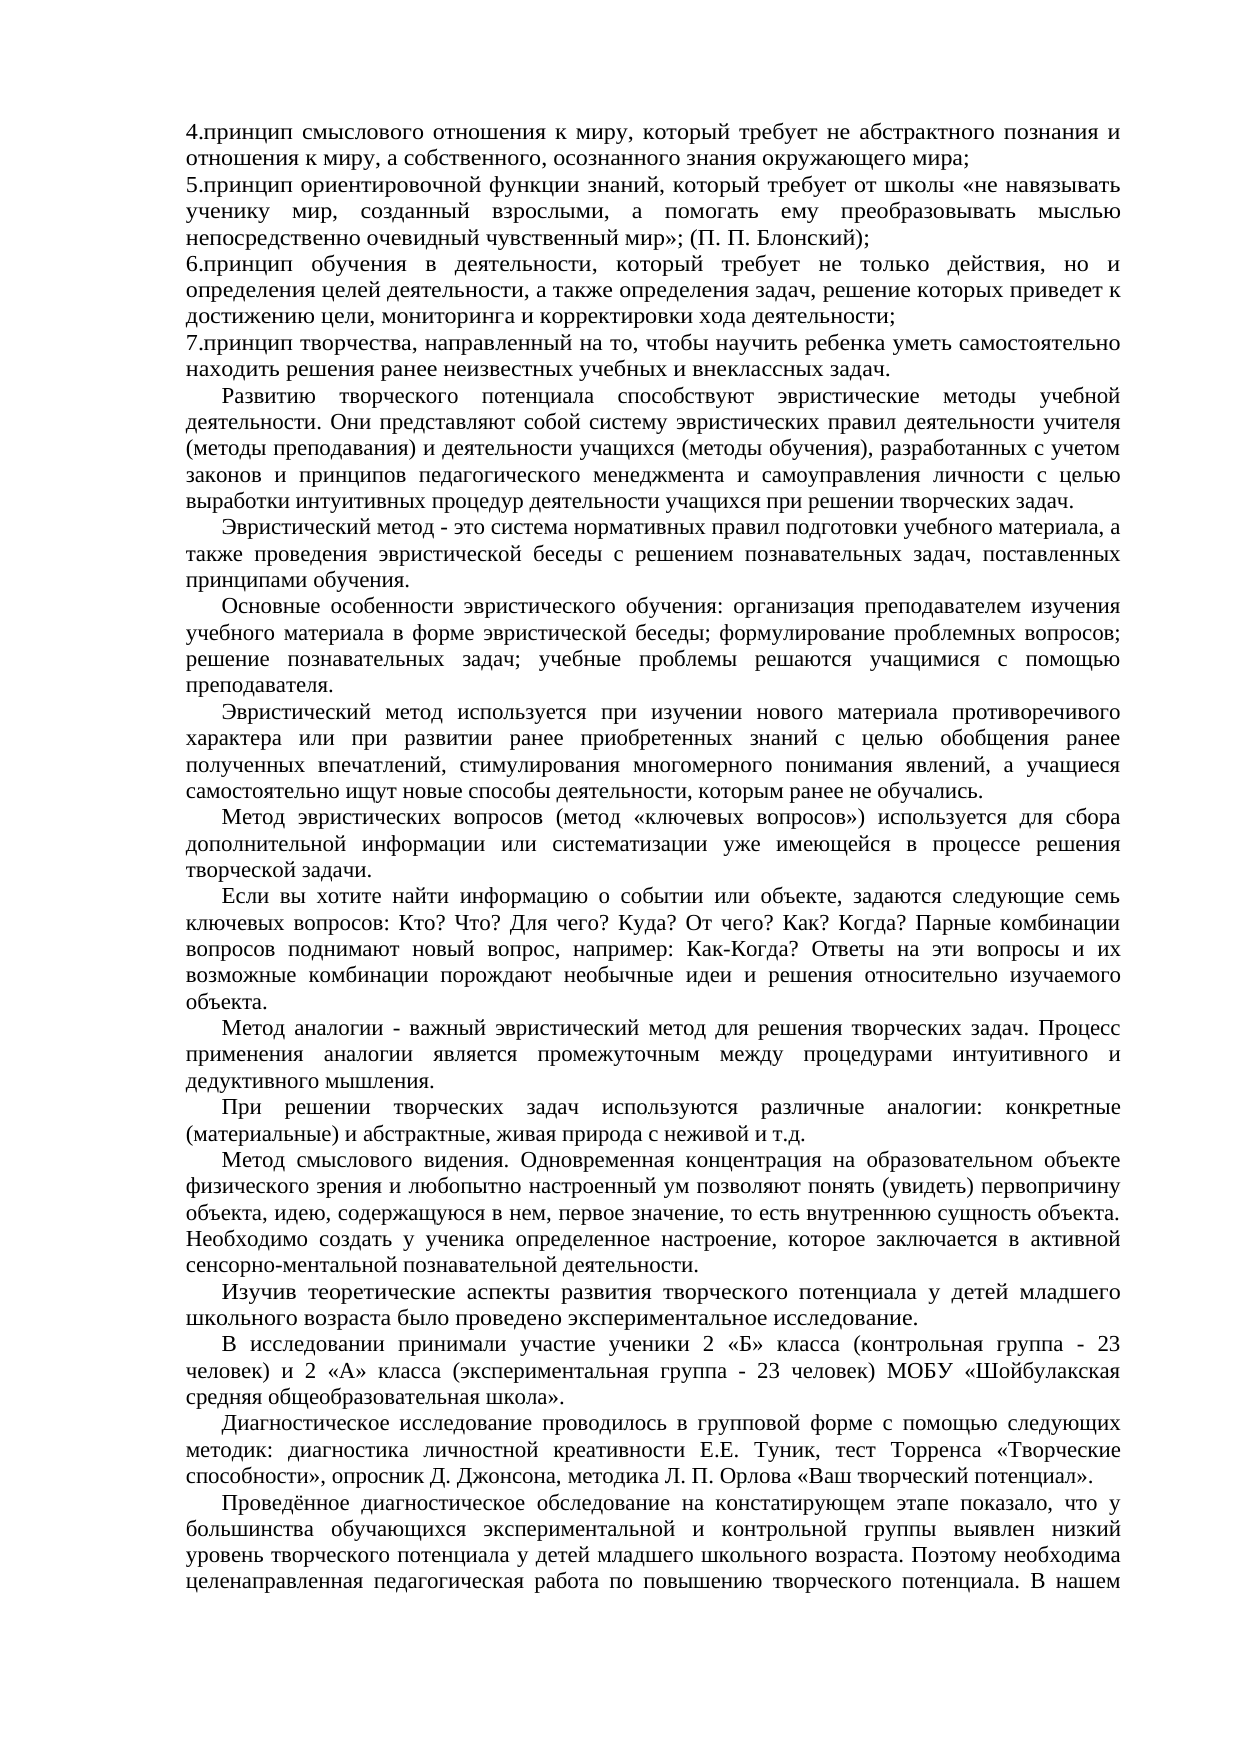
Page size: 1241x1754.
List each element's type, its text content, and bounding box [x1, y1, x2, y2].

text 5.принцип ориентировочной функции знаний, который требует от школы «не навязывать ученику мир, созданный взрослыми, а помогать ему преобразовывать мыслью непосредственно очевидный чувственный мир»; (П. П. Блонский); [186, 171, 1122, 250]
text 4.принцип смыслового отношения к миру, который требует не абстрактного познания и отношения к миру, а собственного, осознанного знания окружающего мира; [186, 118, 1122, 171]
text 6.принцип обучения в деятельности, который требует не только действия, но и определения целей деятельности, а также определения задач, решение которых приведет к достижению цели, мониторинга и корректировки хода деятельности; [186, 250, 1122, 329]
text Эвристический метод - это система нормативных правил подготовки учебного материала, а также проведения эвристической беседы с решением познавательных задач, поставленных принципами обучения. [186, 513, 1122, 592]
text Эвристический метод используется при изучении нового материала противоречивого характера или при развитии ранее приобретенных знаний с целью обобщения ранее полученных впечатлений, стимулирования многомерного понимания явлений, а учащиеся самостоятельно ищут новые способы деятельности, которым ранее не обучались. [186, 698, 1122, 803]
text Метод смыслового видения. Одновременная концентрация на образовательном объекте физического зрения и любопытно настроенный ум позволяют понять (увидеть) первопричину объекта, идею, содержащуюся в нем, первое значение, то есть внутреннюю сущность объекта. Необходимо создать у ученика определенное настроение, которое заключается в активной сенсорно-ментальной познавательной деятельности. [186, 1146, 1122, 1278]
text Основные особенности эвристического обучения: организация преподавателем изучения учебного материала в форме эвристической беседы; формулирование проблемных вопросов; решение познавательных задач; учебные проблемы решаются учащимися с помощью преподавателя. [186, 592, 1122, 698]
text Если вы хотите найти информацию о событии или объекте, задаются следующие семь ключевых вопросов: Кто? Что? Для чего? Куда? От чего? Как? Когда? Парные комбинации вопросов поднимают новый вопрос, например: Как-Когда? Ответы на эти вопросы и их возможные комбинации порождают необычные идеи и решения относительно изучаемого объекта. [186, 882, 1122, 1014]
text Изучив теоретические аспекты развития творческого потенциала у детей младшего школьного возраста было проведено экспериментальное исследование. [186, 1278, 1122, 1330]
text 7.принцип творчества, направленный на то, чтобы научить ребенка уметь самостоятельно находить решения ранее неизвестных учебных и внеклассных задач. [186, 329, 1122, 382]
text Метод аналогии - важный эвристический метод для решения творческих задач. Процесс применения аналогии является промежуточным между процедурами интуитивного и дедуктивного мышления. [186, 1014, 1122, 1093]
text При решении творческих задач используются различные аналогии: конкретные (материальные) и абстрактные, живая природа с неживой и т.д. [186, 1093, 1122, 1146]
text Метод эвристических вопросов (метод «ключевых вопросов») используется для сбора дополнительной информации или систематизации уже имеющейся в процессе решения творческой задачи. [186, 803, 1122, 882]
text Развитию творческого потенциала способствуют эвристические методы учебной деятельности. Они представляют собой систему эвристических правил деятельности учителя (методы преподавания) и деятельности учащихся (методы обучения), разработанных с учетом законов и принципов педагогического менеджмента и самоуправления личности с целью выработки интуитивных процедур деятельности учащихся при решении творческих задач. [186, 382, 1122, 513]
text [186, 1488, 1122, 1594]
text В исследовании принимали участие ученики 2 «Б» класса (контрольная группа - 23 человек) и 2 «А» класса (экспериментальная группа - 23 человек) МОБУ «Шойбулакская средняя общеобразовательная школа». [186, 1330, 1122, 1409]
text Диагностическое исследование проводилось в групповой форме с помощью следующих методик: диагностика личностной креативности Е.Е. Туник, тест Торренса «Творческие способности», опросник Д. Джонсона, методика Л. П. Орлова «Ваш творческий потенциал». [186, 1409, 1122, 1488]
